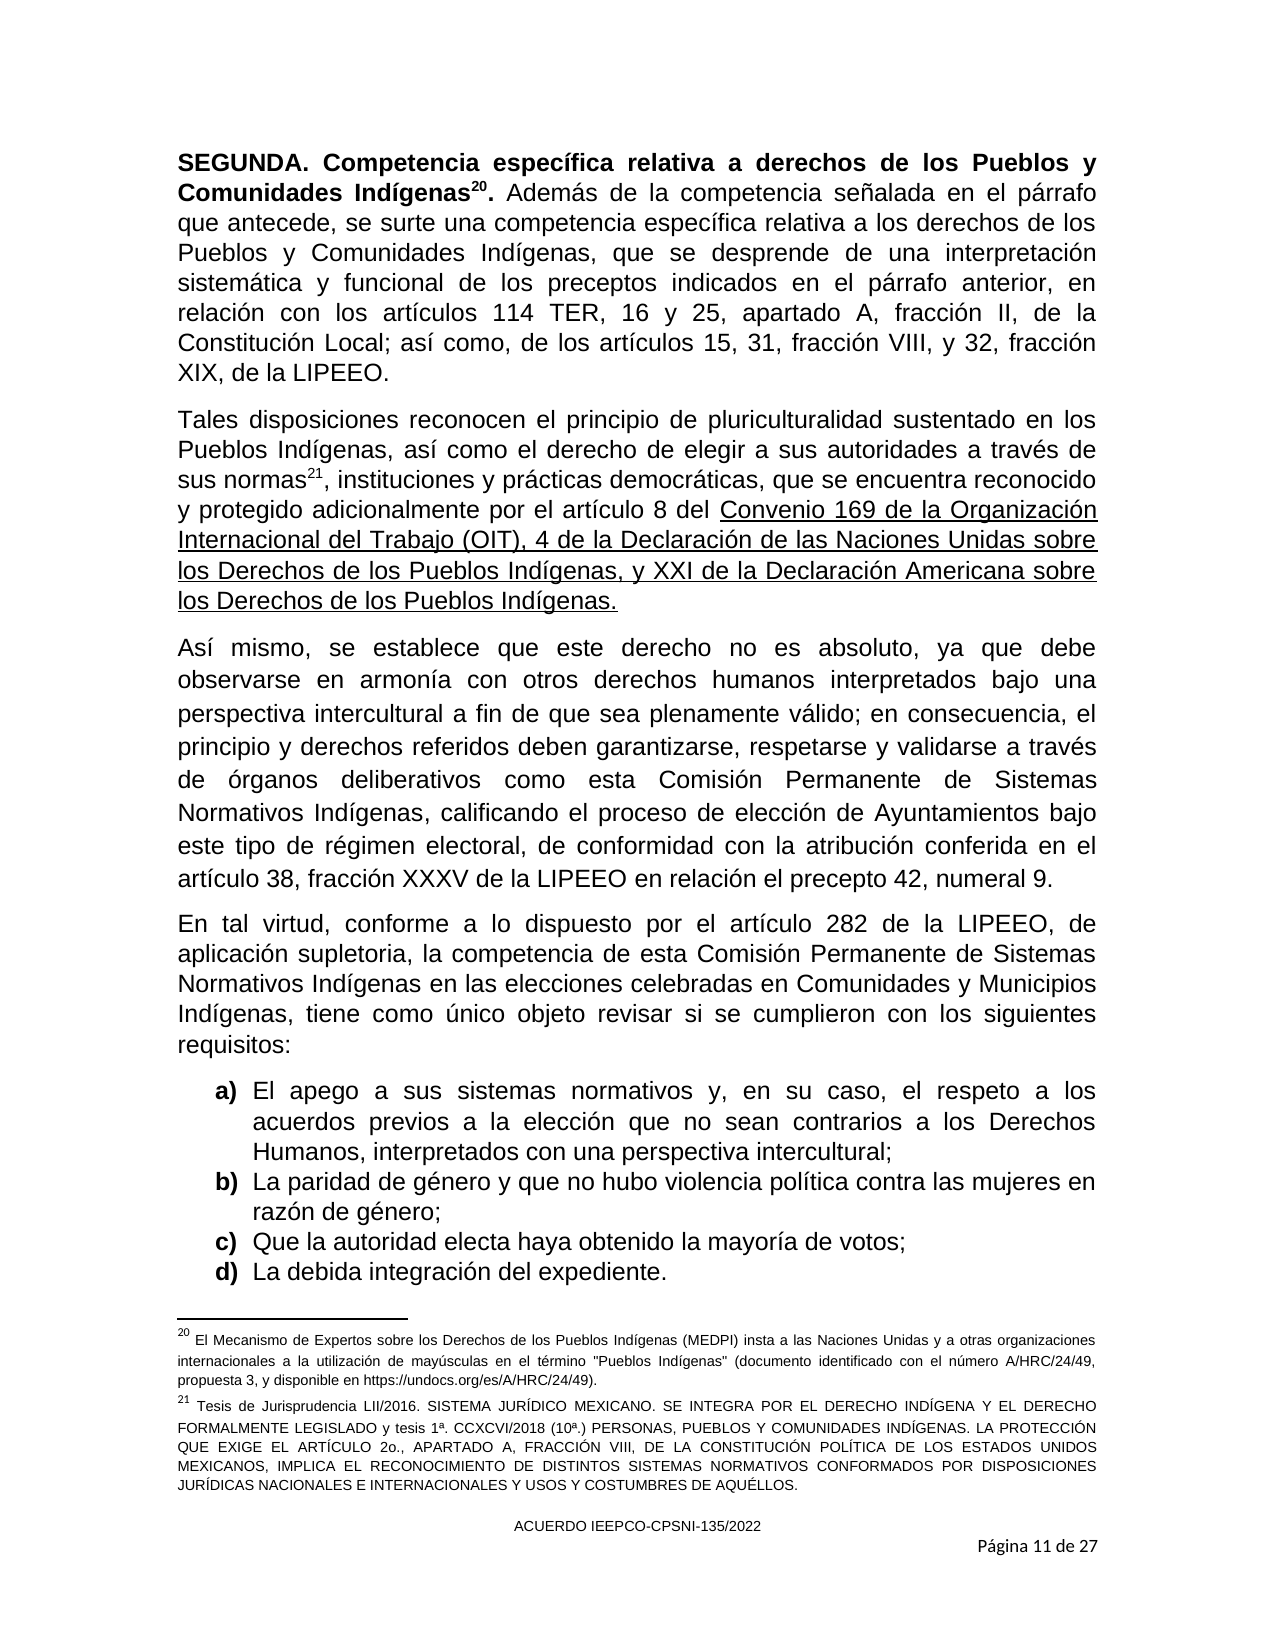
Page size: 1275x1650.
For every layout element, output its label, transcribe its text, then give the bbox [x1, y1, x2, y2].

text Tales disposiciones reconocen el principio de pluriculturalidad sustentado en los Pueblos Indígenas, así como el derecho de elegir a sus autoridades a través de sus normas, instituciones y prácticas democráticas, que se encuentra reconocido y protegido adicionalmente por el artículo 8 del Convenio 169 de la Organización Internacional del Trabajo (OIT), 4 de la Declaración de las Naciones Unidas sobre los Derechos de los Pueblos Indígenas, y XXI de la Declaración Americana sobre los Derechos de los Pueblos Indígenas. [177, 405, 1098, 550]
list La debida integración del expediente. [215, 1257, 1098, 1286]
list Que la autoridad electa haya obtenido la mayoría de votos; [215, 1227, 1098, 1256]
text Tales disposiciones reconocen el principio de pluriculturalidad sustentado en los Pueblos Indígenas, así como el derecho de elegir a sus autoridades a través de sus normas, instituciones y prácticas democráticas, que se encuentra reconocido y protegido adicionalmente por el artículo 8 del Convenio 169 de la Organización Internacional del Trabajo (OIT), 4 de la Declaración de las Naciones Unidas sobre los Derechos de los Pueblos Indígenas, y XXI de la Declaración Americana sobre los Derechos de los Pueblos Indígenas. [177, 551, 1098, 614]
text SEGUNDA. Competencia específica relativa a derechos de los Pueblos y Comunidades Indígenas. Además de la competencia señalada en el párrafo que antecede, se surte una competencia específica relativa a los derechos de los Pueblos y Comunidades Indígenas, que se desprende de una interpretación sistemática y funcional de los preceptos indicados en el párrafo anterior, en relación con los artículos 114 TER, 16 y 25, apartado A, fracción II, de la Constitución Local; así como, de los artículos 15, 31, fracción VIII, y 32, fracción XIX, de la LIPEEO. [177, 148, 1098, 387]
list El apego a sus sistemas normativos y, en su caso, el respeto a los acuerdos previos a la elección que no sean contrarios a los Derechos Humanos, interpretados con una perspectiva intercultural; [215, 1076, 1098, 1165]
text En tal virtud, conforme a lo dispuesto por el artículo 282 de la LIPEEO, de aplicación supletoria, la competencia de esta Comisión Permanente de Sistemas Normativos Indígenas en las elecciones celebradas en Comunidades y Municipios Indígenas, tiene como único objeto revisar si se cumplieron con los siguientes requisitos: [177, 909, 1098, 1058]
text Así mismo, se establece que este derecho no es absoluto, ya que debe observarse en armonía con otros derechos humanos interpretados bajo una perspectiva intercultural a fin de que sea plenamente válido; en consecuencia, el principio y derechos referidos deben garantizarse, respetarse y validarse a través de órganos deliberativos como esta Comisión Permanente de Sistemas Normativos Indígenas, calificando el proceso de elección de Ayuntamientos bajo este tipo de régimen electoral, de conformidad con la atribución conferida en el artículo 38, fracción XXXV de la LIPEEO en relación el precepto 42, numeral 9. [177, 632, 1098, 892]
list La paridad de género y que no hubo violencia política contra las mujeres en razón de género; [215, 1167, 1098, 1226]
